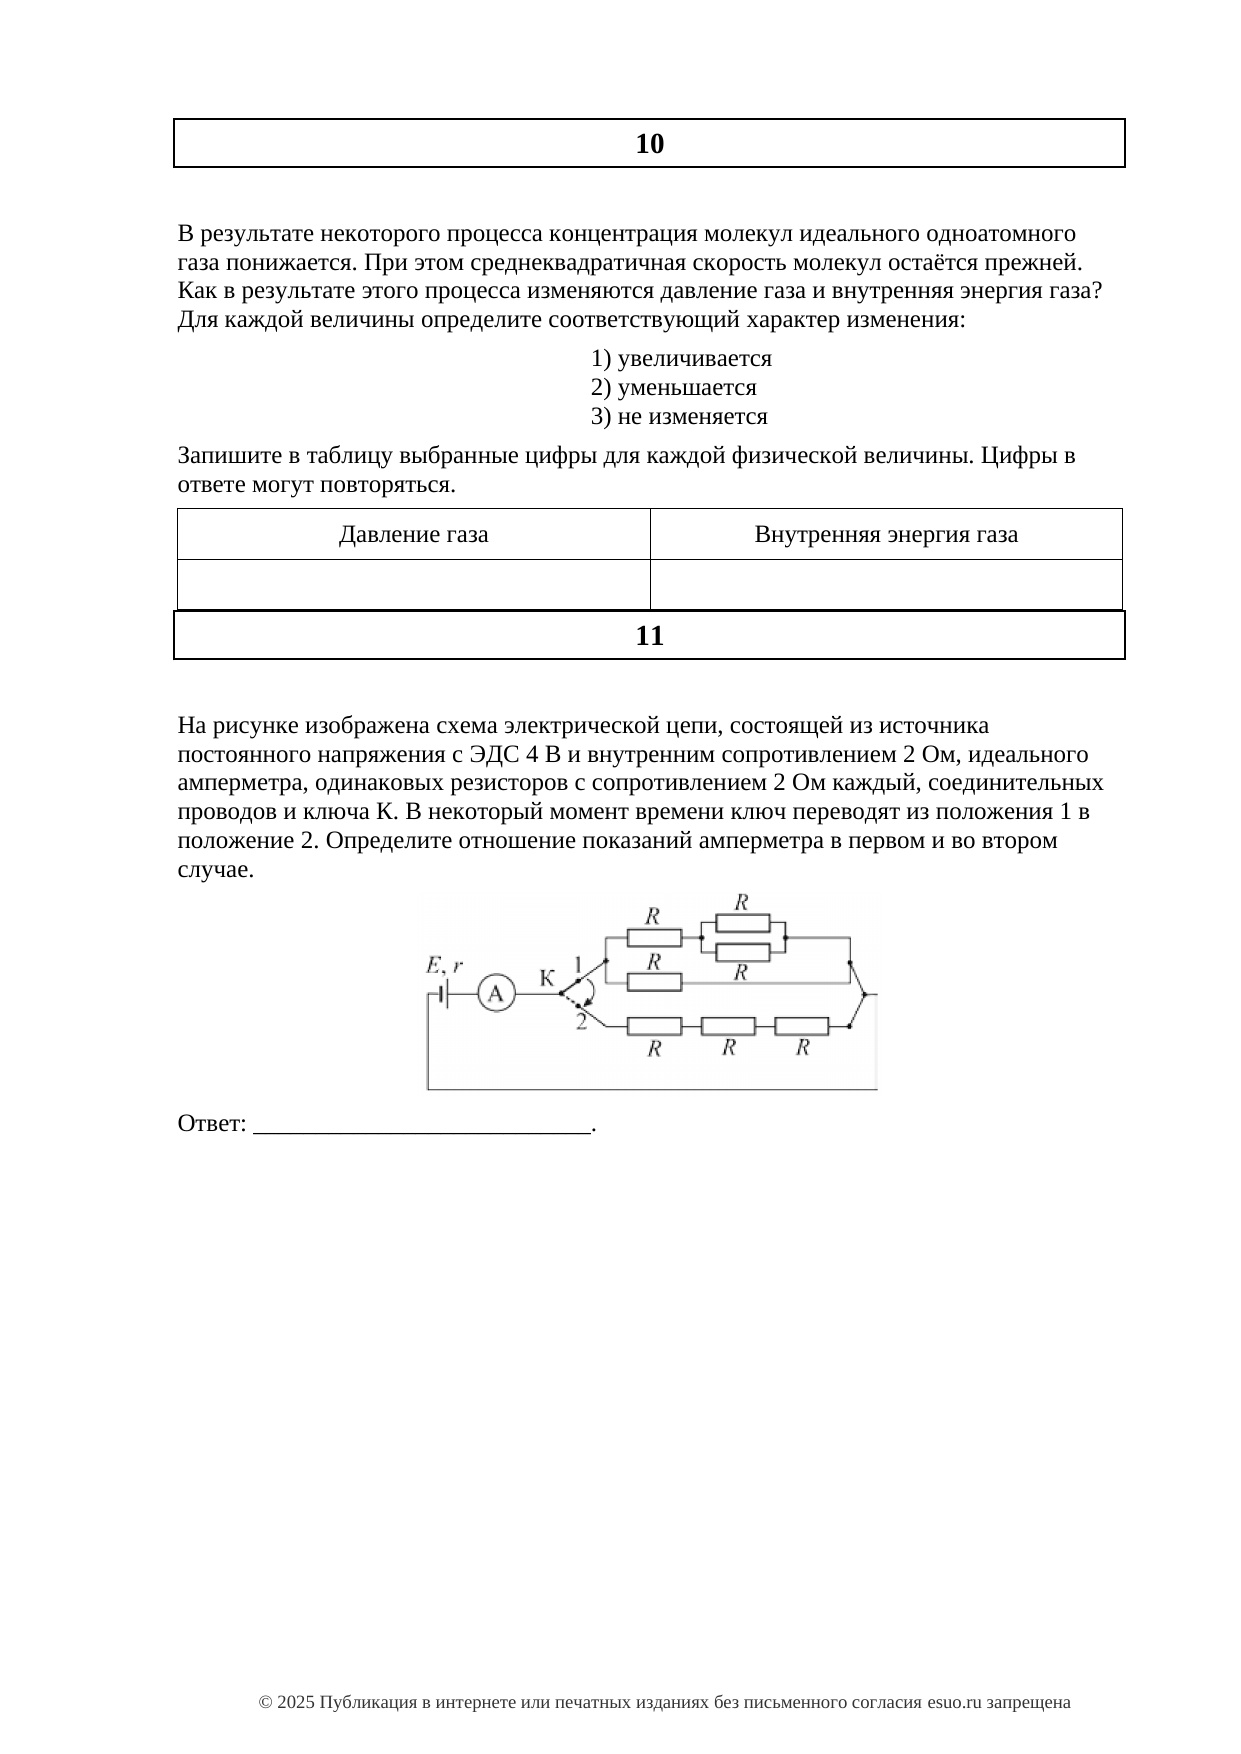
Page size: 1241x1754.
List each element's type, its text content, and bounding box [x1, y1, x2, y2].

subtitle 10 [175, 120, 1124, 166]
picture [416, 892, 883, 1098]
table_cell [178, 560, 650, 609]
text В результате некоторого процесса концентрация молекул идеального одноатомного газа понижается. При этом среднеквадратичная скорость молекул остаётся прежней. Как в результате этого процесса изменяются давление газа и внутренняя энергия газа? Для каждой величины определите соответствующий характер изменения: [177, 218, 1122, 333]
text На рисунке изображена схема электрической цепи, состоящей из источника постоянного напряжения с ЭДС 4 В и внутренним сопротивлением 2 Ом, идеального амперметра, одинаковых резисторов с сопротивлением 2 Ом каждый, соединительных проводов и ключа К. В некоторый момент времени ключ переводят из положения 1 в положение 2. Определите отношение показаний амперметра в первом и во втором случае. [177, 710, 1122, 882]
table_header Давление газа [178, 509, 650, 558]
text 1) увеличивается 2) уменьшается 3) не изменяется [591, 343, 1122, 429]
subtitle 11 [175, 612, 1124, 658]
text Ответ: ___________________________. [177, 1108, 1122, 1137]
table_cell [651, 560, 1122, 609]
table_header Внутренняя энергия газа [651, 509, 1122, 558]
text Запишите в таблицу выбранные цифры для каждой физической величины. Цифры в ответе могут повторяться. [177, 440, 1122, 497]
